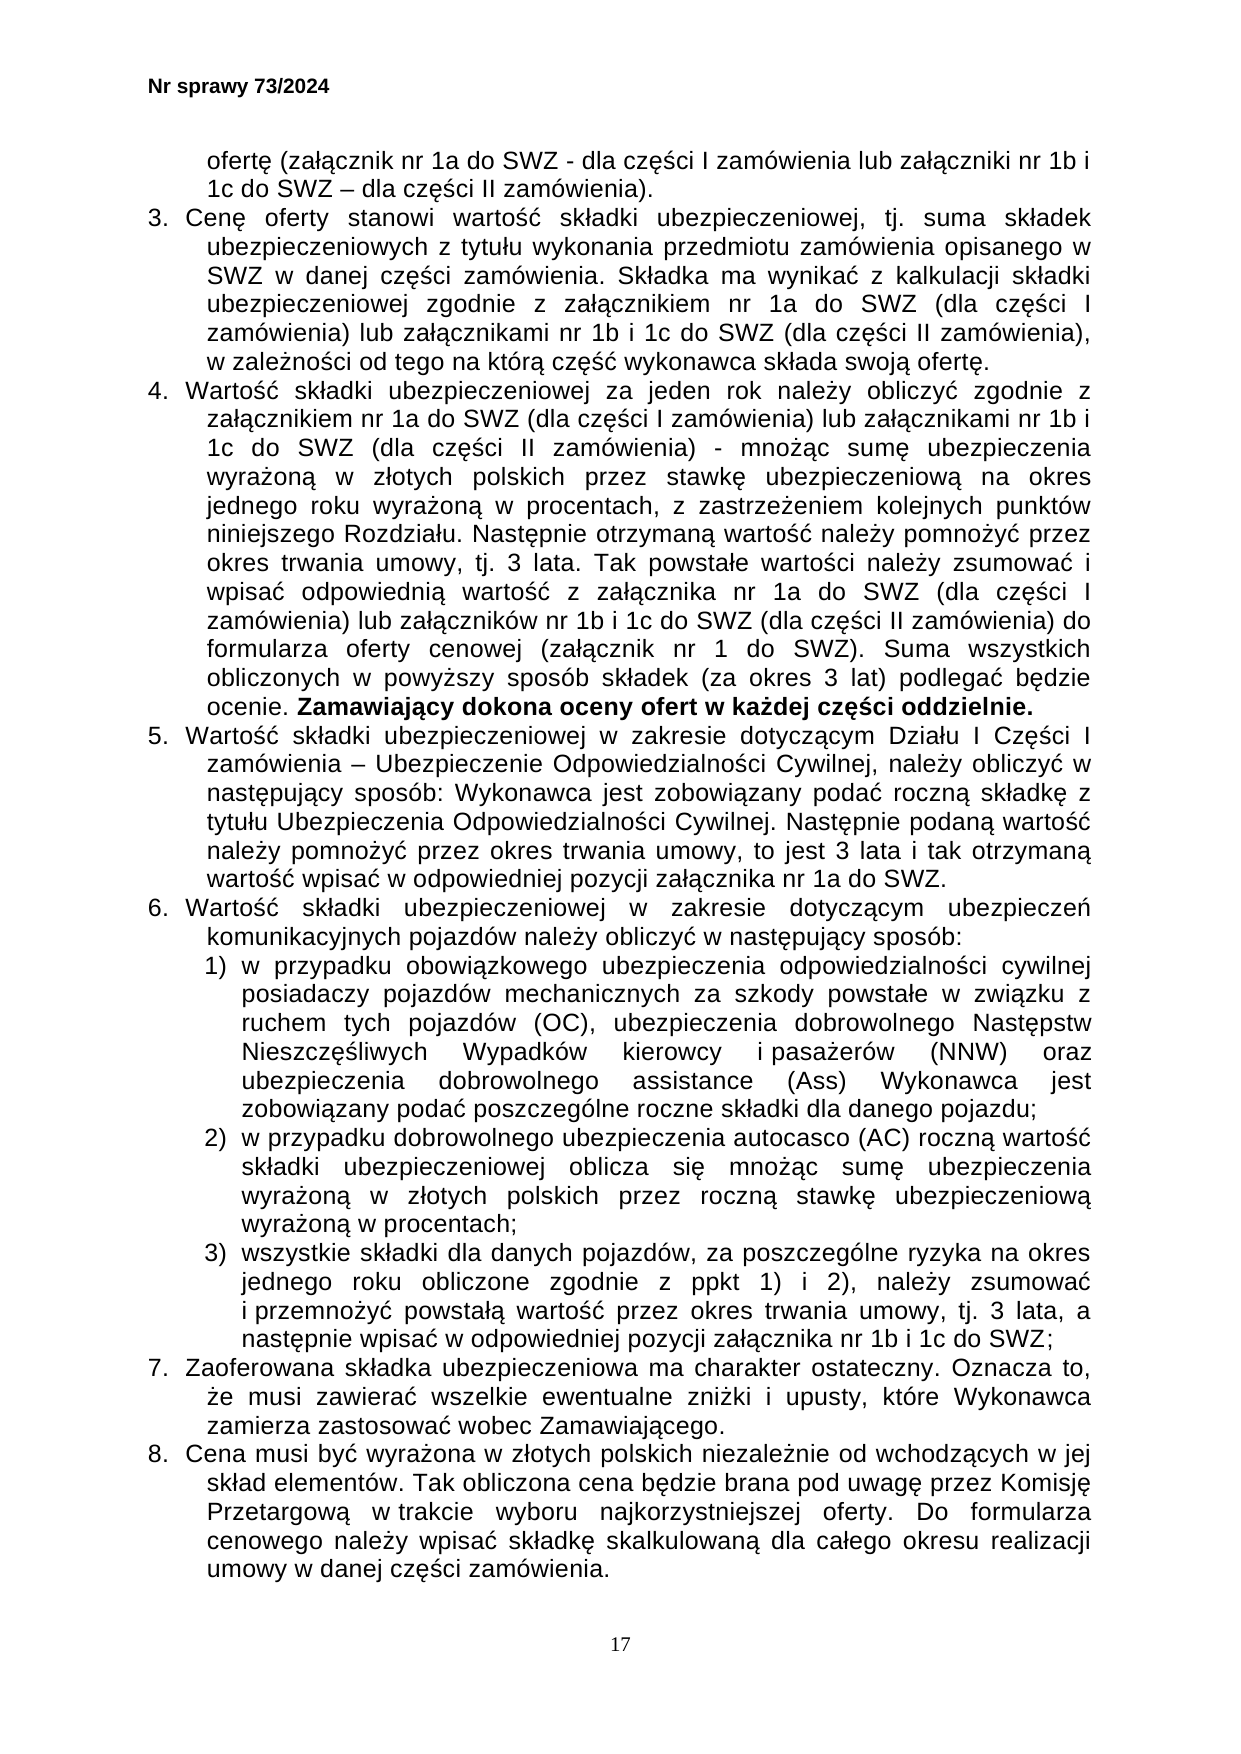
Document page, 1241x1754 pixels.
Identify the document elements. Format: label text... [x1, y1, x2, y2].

list w przypadku obowiązkowego ubezpieczenia odpowiedzialności cywilnej posiadaczy pojazdów mechanicznych za szkody powstałe w związku z ruchem tych pojazdów (OC), ubezpieczenia dobrowolnego Następstw Nieszczęśliwych Wypadków kierowcy i pasażerów (NNW) oraz ubezpieczenia dobrowolnego assistance (Ass) Wykonawca jest zobowiązany podać poszczególne roczne składki dla danego pojazdu; [204, 951, 1093, 1123]
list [148, 146, 1093, 203]
list w przypadku dobrowolnego ubezpieczenia autocasco (AC) roczną wartość składki ubezpieczeniowej oblicza się mnożąc sumę ubezpieczenia wyrażoną w złotych polskich przez roczną stawkę ubezpieczeniową wyrażoną w procentach; [204, 1123, 1093, 1238]
list wszystkie składki dla danych pojazdów, za poszczególne ryzyka na okres jednego roku obliczone zgodnie z ppkt 1) i 2), należy zsumować i przemnożyć powstałą wartość przez okres trwania umowy, tj. 3 lata, a następnie wpisać w odpowiedniej pozycji załącznika nr 1b i 1c do SWZ; [204, 1238, 1093, 1353]
list Cena musi być wyrażona w złotych polskich niezależnie od wchodzących w jej skład elementów. Tak obliczona cena będzie brana pod uwagę przez Komisję Przetargową w trakcie wyboru najkorzystniejszej oferty. Do formularza cenowego należy wpisać składkę skalkulowaną dla całego okresu realizacji umowy w danej części zamówienia. [148, 1439, 1093, 1583]
list Wartość składki ubezpieczeniowej za jeden rok należy obliczyć zgodnie z załącznikiem nr 1a do SWZ (dla części I zamówienia) lub załącznikami nr 1b i 1c do SWZ (dla części II zamówienia) - mnożąc sumę ubezpieczenia wyrażoną w złotych polskich przez stawkę ubezpieczeniową na okres jednego roku wyrażoną w procentach, z zastrzeżeniem kolejnych punktów niniejszego Rozdziału. Następnie otrzymaną wartość należy pomnożyć przez okres trwania umowy, tj. 3 lata. Tak powstałe wartości należy zsumować i wpisać odpowiednią wartość z załącznika nr 1a do SWZ (dla części I zamówienia) lub załączników nr 1b i 1c do SWZ (dla części II zamówienia) do formularza oferty cenowej (załącznik nr 1 do SWZ). Suma wszystkich obliczonych w powyższy sposób składek (za okres 3 lat) podlegać będzie ocenie. Zamawiający dokona oceny ofert w każdej części oddzielnie. [148, 376, 1093, 721]
list Zaoferowana składka ubezpieczeniowa ma charakter ostateczny. Oznacza to, że musi zawierać wszelkie ewentualne zniżki i upusty, które Wykonawca zamierza zastosować wobec Zamawiającego. [148, 1353, 1093, 1439]
list Cenę oferty stanowi wartość składki ubezpieczeniowej, tj. suma składek ubezpieczeniowych z tytułu wykonania przedmiotu zamówienia opisanego w SWZ w danej części zamówienia. Składka ma wynikać z kalkulacji składki ubezpieczeniowej zgodnie z załącznikiem nr 1a do SWZ (dla części I zamówienia) lub załącznikami nr 1b i 1c do SWZ (dla części II zamówienia), w zależności od tego na którą część wykonawca składa swoją ofertę. [148, 203, 1093, 376]
list Wartość składki ubezpieczeniowej w zakresie dotyczącym ubezpieczeń komunikacyjnych pojazdów należy obliczyć w następujący sposób: [148, 893, 1093, 951]
list Wartość składki ubezpieczeniowej w zakresie dotyczącym Działu I Części I zamówienia – Ubezpieczenie Odpowiedzialności Cywilnej, należy obliczyć w następujący sposób: Wykonawca jest zobowiązany podać roczną składkę z tytułu Ubezpieczenia Odpowiedzialności Cywilnej. Następnie podaną wartość należy pomnożyć przez okres trwania umowy, to jest 3 lata i tak otrzymaną wartość wpisać w odpowiedniej pozycji załącznika nr 1a do SWZ. [148, 721, 1093, 893]
